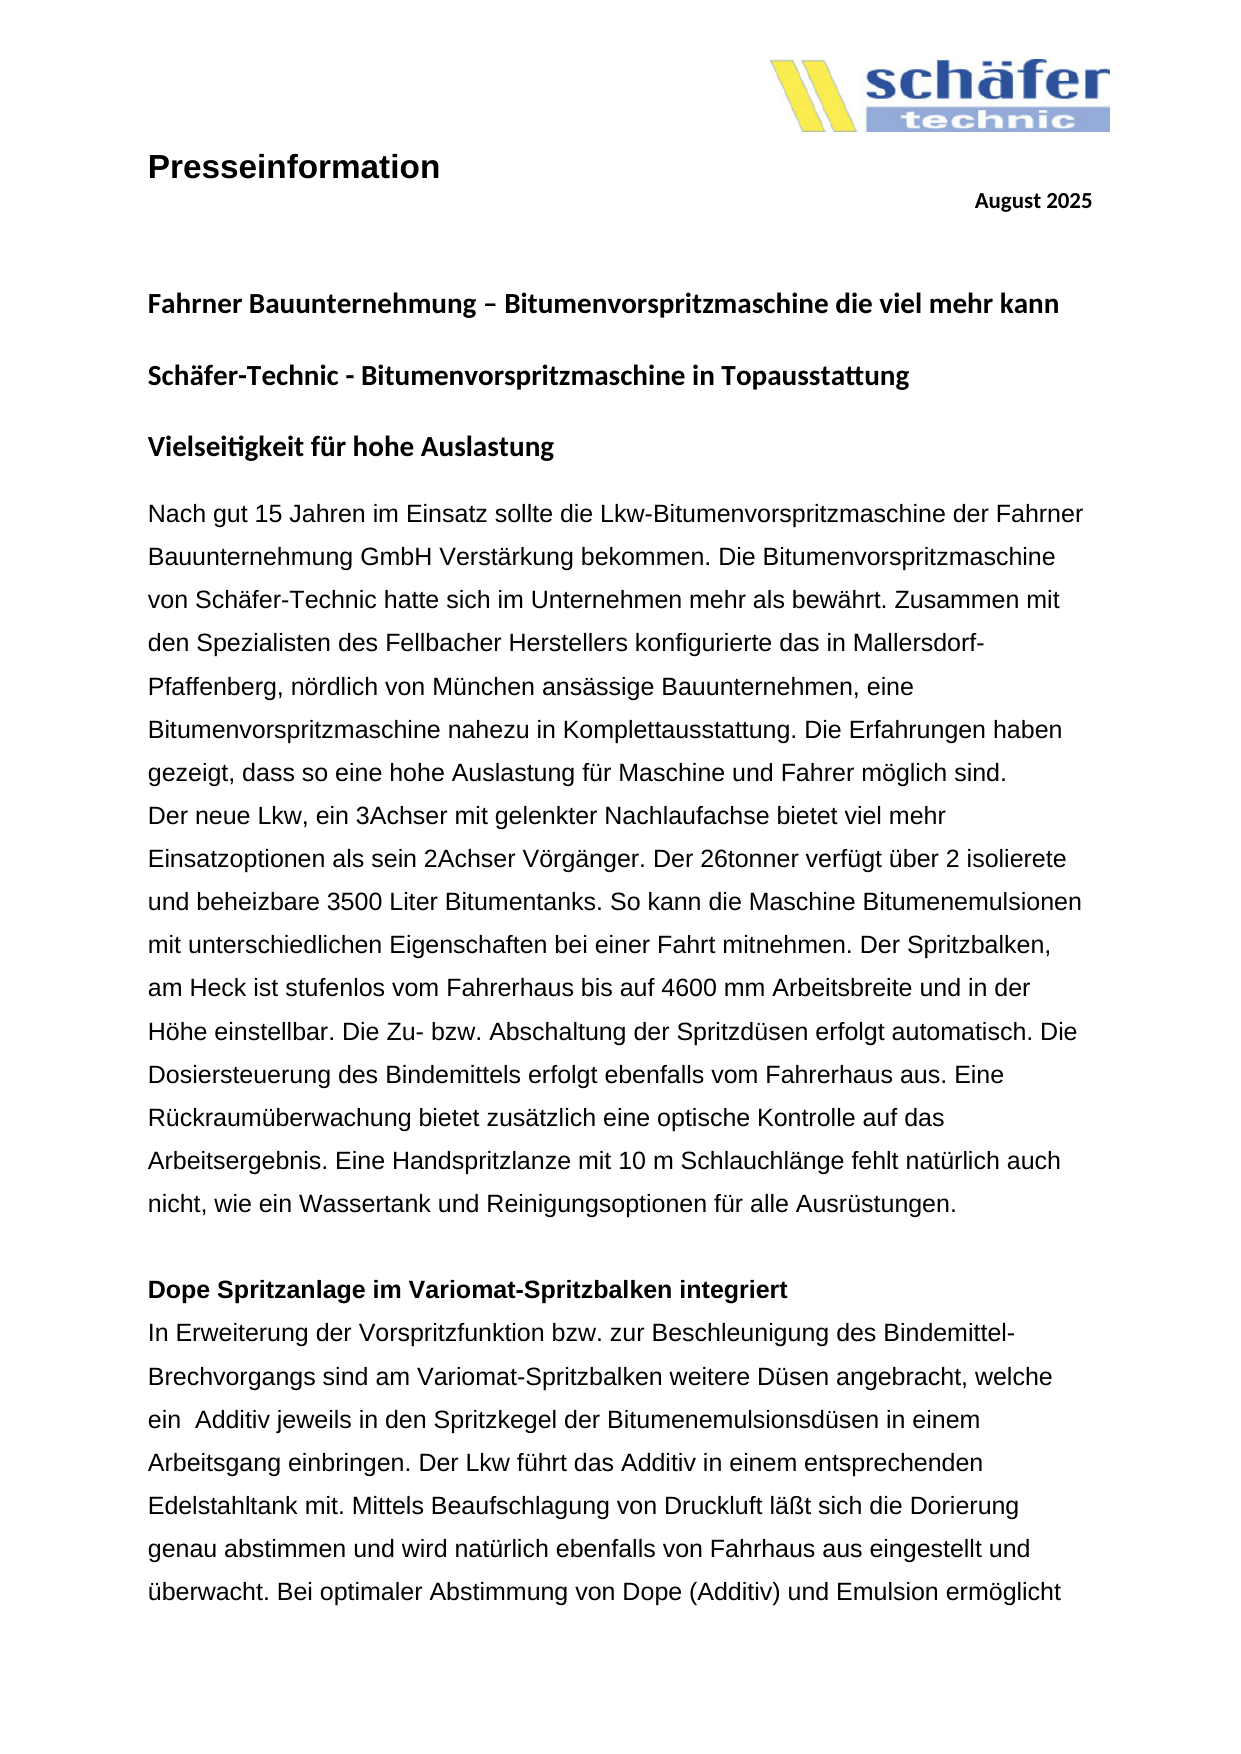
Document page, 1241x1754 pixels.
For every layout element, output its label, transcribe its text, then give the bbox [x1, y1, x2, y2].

text Fahrner Bauunternehmung – Bitumenvorspritzmaschine die viel mehr kann [148, 285, 1093, 321]
text August 2025 [148, 186, 1093, 214]
text Vielseitigkeit für hohe Auslastung [148, 428, 1093, 463]
text Presseinformation [148, 148, 1093, 186]
text Nach gut 15 Jahren im Einsatz sollte die Lkw-Bitumenvorspritzmaschine der Fahrner Bauunternehmung GmbH Verstärkung bekommen. Die Bitumenvorspritzmaschine von Schäfer-Technic hatte sich im Unternehmen mehr als bewährt. Zusammen mit den Spezialisten des Fellbacher Herstellers konfigurierte das in Mallersdorf-Pfaffenberg, nördlich von München ansässige Bauunternehmen, eine Bitumenvorspritzmaschine nahezu in Komplettausstattung. Die Erfahrungen haben gezeigt, dass so eine hohe Auslastung für Maschine und Fahrer möglich sind. [148, 499, 1093, 787]
picture [761, 49, 1112, 140]
text Dope Spritzanlage im Variomat-Spritzbalken integriert [148, 1275, 1093, 1304]
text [148, 1318, 1093, 1606]
text Schäfer-Technic - Bitumenvorspritzmaschine in Topausstattung [148, 357, 1093, 392]
text Der neue Lkw, ein 3Achser mit gelenkter Nachlaufachse bietet viel mehr Einsatzoptionen als sein 2Achser Vörgänger. Der 26tonner verfügt über 2 isolierete und beheizbare 3500 Liter Bitumentanks. So kann die Maschine Bitumenemulsionen mit unterschiedlichen Eigenschaften bei einer Fahrt mitnehmen. Der Spritzbalken, am Heck ist stufenlos vom Fahrerhaus bis auf 4600 mm Arbeitsbreite und in der Höhe einstellbar. Die Zu- bzw. Abschaltung der Spritzdüsen erfolgt automatisch. Die Dosiersteuerung des Bindemittels erfolgt ebenfalls vom Fahrerhaus aus. Eine Rückraumüberwachung bietet zusätzlich eine optische Kontrolle auf das Arbeitsergebnis. Eine Handspritzlanze mit 10 m Schlauchlänge fehlt natürlich auch nicht, wie ein Wassertank und Reinigungsoptionen für alle Ausrüstungen. [148, 801, 1093, 1218]
